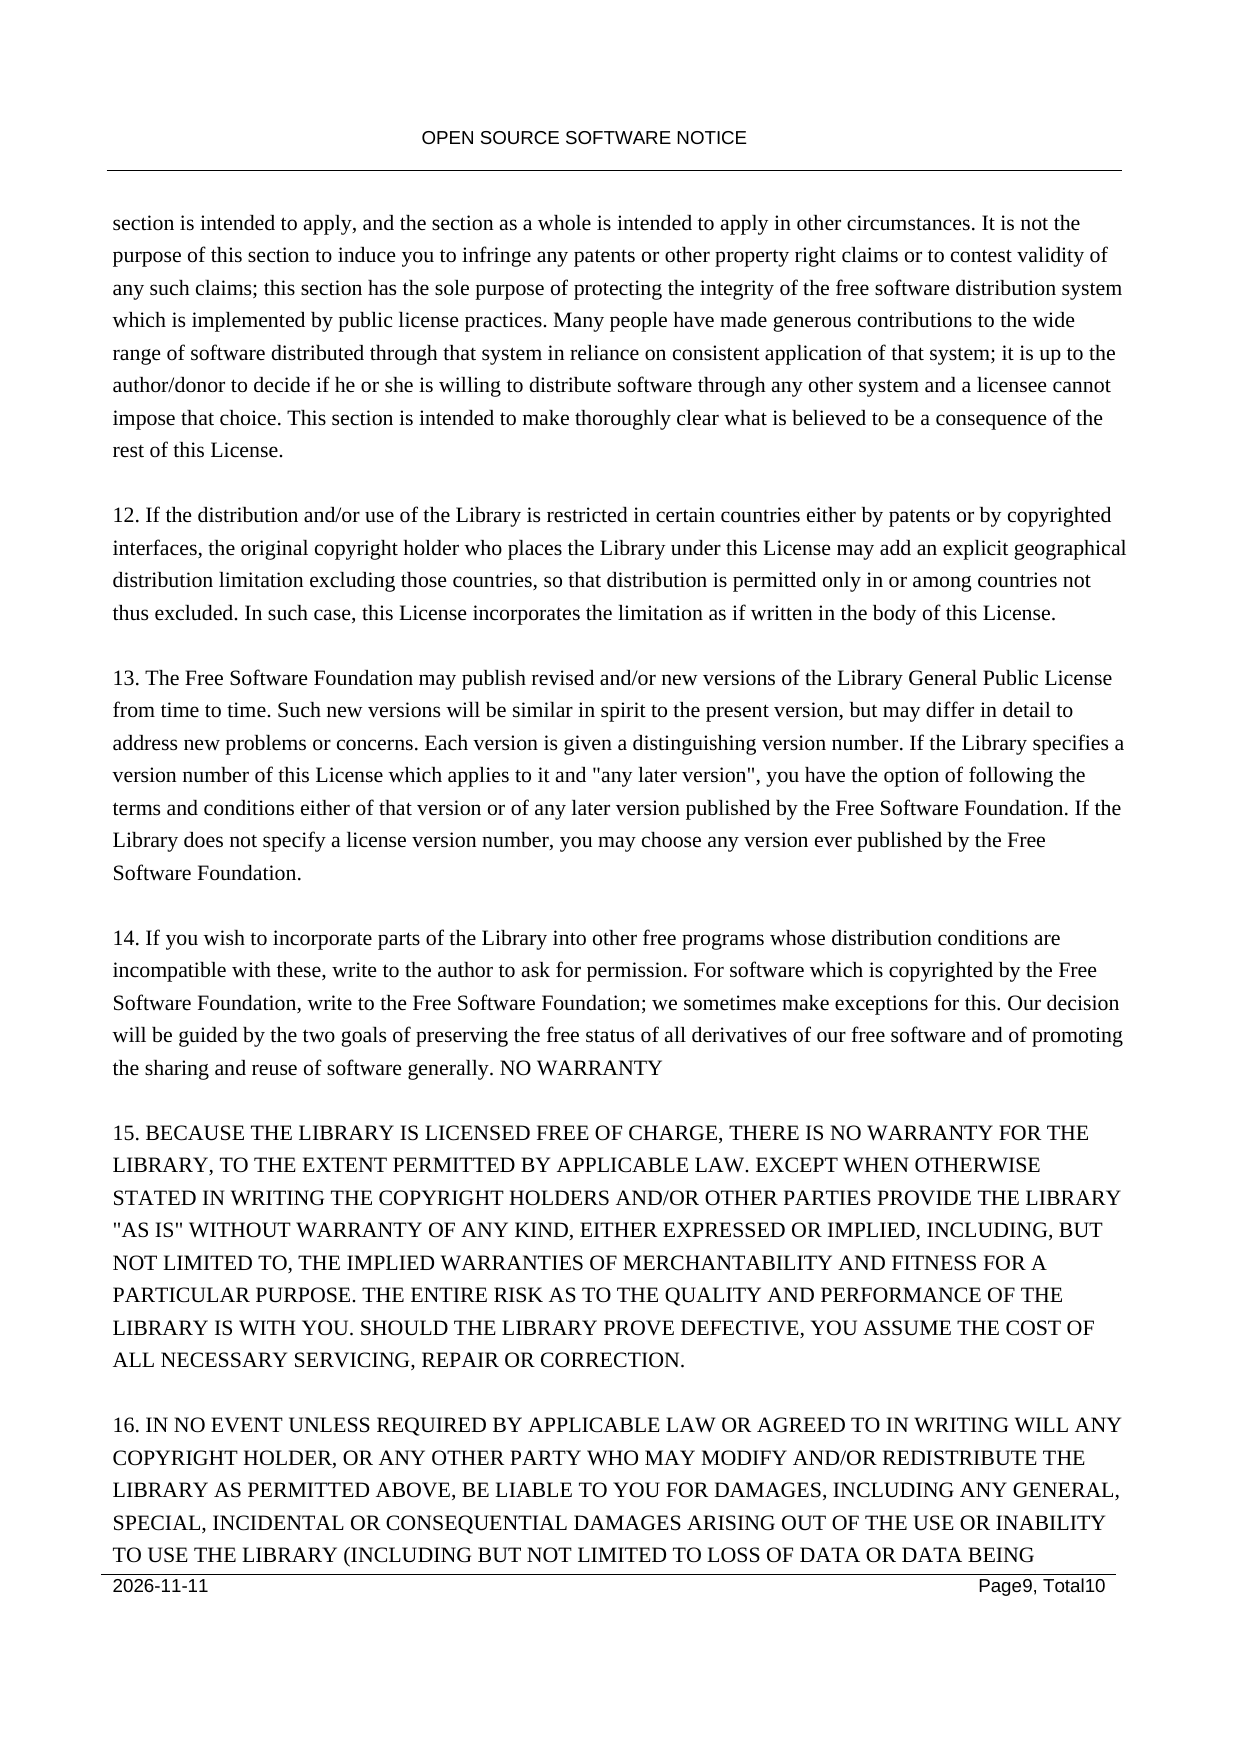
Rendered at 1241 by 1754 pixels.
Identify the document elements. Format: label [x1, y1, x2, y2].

text [112, 206, 1128, 1571]
